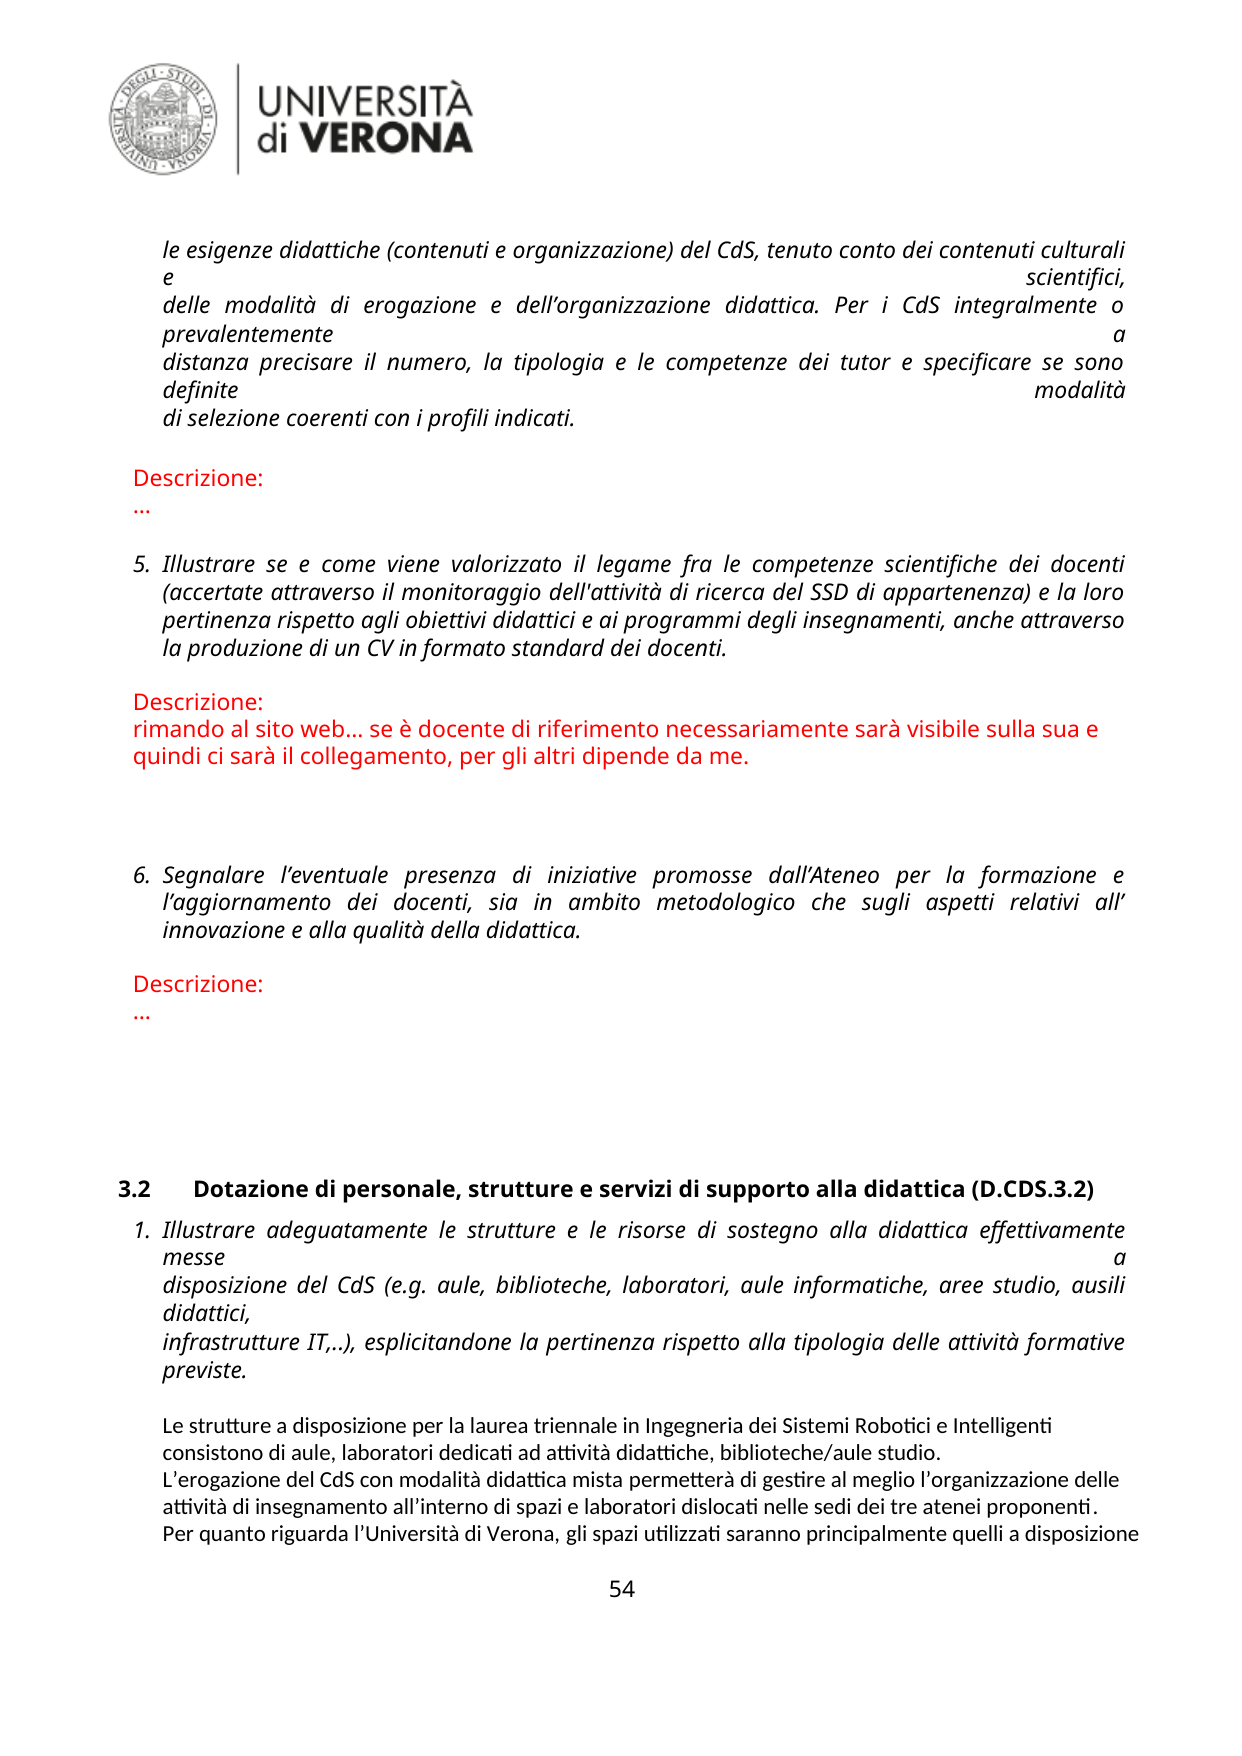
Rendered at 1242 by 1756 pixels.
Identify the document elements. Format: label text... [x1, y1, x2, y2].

text L’erogazione del CdS con modalità didattica mista permetterà di gestire al meglio l’organizzazione delle attività di insegnamento all’interno di spazi e laboratori dislocati nelle sedi dei tre atenei proponenti. [162, 1466, 1148, 1520]
list Segnalare l’eventuale presenza di iniziative promosse dall’Ateneo per la formazione e l’aggiornamento dei docenti, sia in ambito metodologico che sugli aspetti relativi all’ innovazione e alla qualità della didattica. [133, 861, 1128, 945]
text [162, 1520, 1148, 1547]
text Descrizione: [96, 464, 1148, 492]
list Illustrare adeguatamente le strutture e le risorse di sostegno alla didattica effettivamente messe a disposizione del CdS (e.g. aule, biblioteche, laboratori, aule informatiche, aree studio, ausili didattici, infrastrutture IT,..), esplicitandone la pertinenza rispetto alla tipologia delle attività formative previste. [133, 1216, 1129, 1385]
text rimando al sito web… se è docente di riferimento necessariamente sarà visibile sulla sua e quindi ci sarà il collegamento, per gli altri dipende da me. [133, 716, 1148, 770]
text Descrizione: [96, 688, 1148, 716]
text … [133, 492, 1148, 519]
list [133, 236, 1128, 433]
text … [133, 998, 1148, 1025]
list Illustrare se e come viene valorizzato il legame fra le competenze scientifiche dei docenti (accertate attraverso il monitoraggio dell'attività di ricerca del SSD di appartenenza) e la loro pertinenza rispetto agli obiettivi didattici e ai programmi degli insegnamenti, anche attraverso la produzione di un CV in formato standard dei docenti. [133, 550, 1128, 663]
text Descrizione: [96, 971, 1148, 998]
text Le strutture a disposizione per la laurea triennale in Ingegneria dei Sistemi Robotici e Intelligenti consistono di aule, laboratori dedicati ad attività didattiche, biblioteche/aule studio. [162, 1412, 1148, 1466]
list Dotazione di personale, strutture e servizi di supporto alla didattica (D.CDS.3.2) [118, 1173, 1148, 1204]
